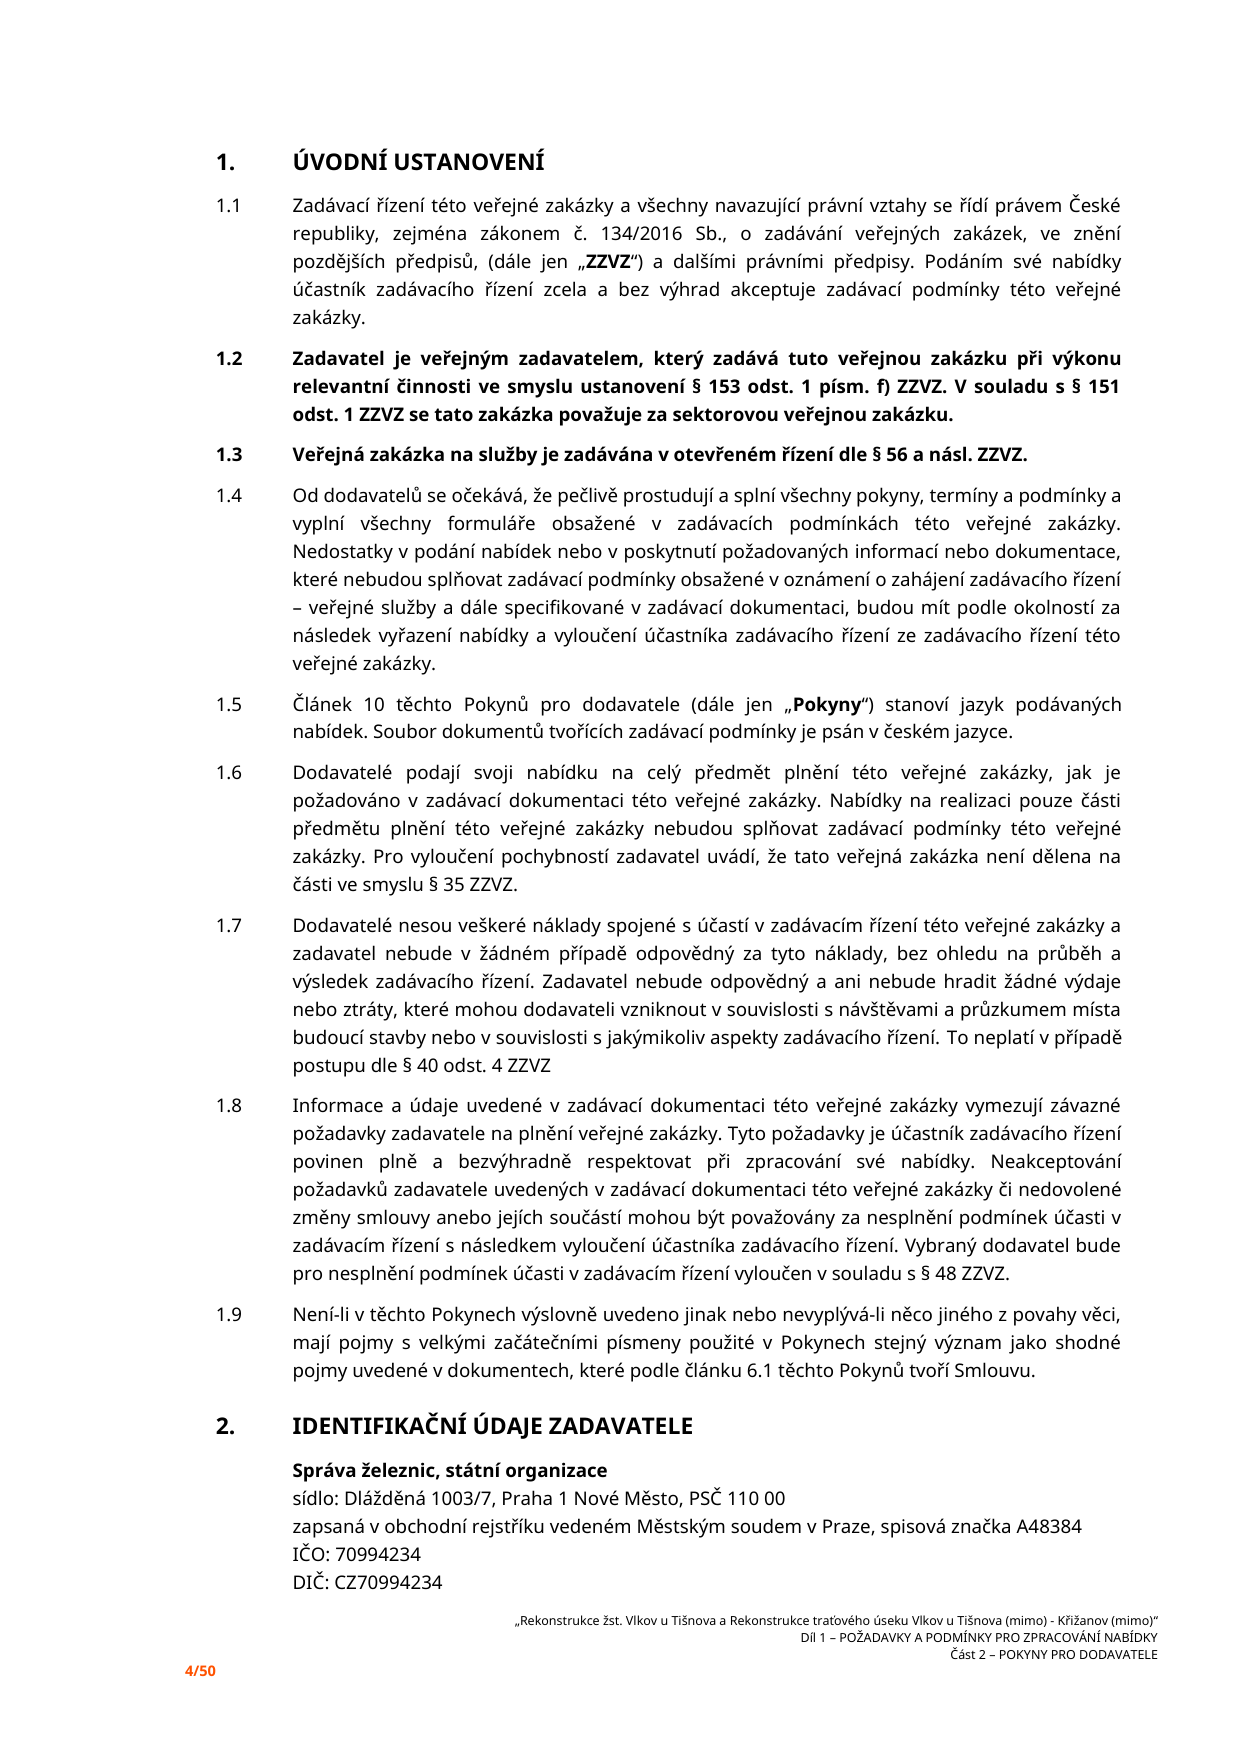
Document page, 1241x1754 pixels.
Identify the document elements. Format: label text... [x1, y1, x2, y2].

text Od dodavatelů se očekává, že pečlivě prostudují a splní všechny pokyny, termíny a podmínky a vyplní všechny formuláře obsažené v zadávacích podmínkách této veřejné zakázky. Nedostatky v podání nabídek nebo v poskytnutí požadovaných informací nebo dokumentace, které nebudou splňovat zadávací podmínky obsažené v oznámení o zahájení zadávacího řízení – veřejné služby a dále specifikované v zadávací dokumentaci, budou mít podle okolností za následek vyřazení nabídky a vyloučení účastníka zadávacího řízení ze zadávacího řízení této veřejné zakázky. [216, 482, 1122, 676]
text Veřejná zakázka na služby je zadávána v otevřeném řízení dle § 56 a násl. ZZVZ. [216, 442, 1122, 467]
text ÚVODNÍ USTANOVENÍ [216, 146, 1122, 177]
text Dodavatelé nesou veškeré náklady spojené s účastí v zadávacím řízení této veřejné zakázky a zadavatel nebude v žádném případě odpovědný za tyto náklady, bez ohledu na průběh a výsledek zadávacího řízení. Zadavatel nebude odpovědný a ani nebude hradit žádné výdaje nebo ztráty, které mohou dodavateli vzniknout v souvislosti s návštěvami a průzkumem místa budoucí stavby nebo v souvislosti s jakýmikoliv aspekty zadávacího řízení. To neplatí v případě postupu dle § 40 odst. 4 ZZVZ [216, 912, 1122, 1078]
text Zadávací řízení této veřejné zakázky a všechny navazující právní vztahy se řídí právem České republiky, zejména zákonem č. 134/2016 Sb., o zadávání veřejných zakázek, ve znění pozdějších předpisů, (dále jen „ZZVZ“) a dalšími právními předpisy. Podáním své nabídky účastník zadávacího řízení zcela a bez výhrad akceptuje zadávací podmínky této veřejné zakázky. [216, 192, 1122, 330]
text Zadavatel je veřejným zadavatelem, který zadává tuto veřejnou zakázku při výkonu relevantní činnosti ve smyslu ustanovení § 153 odst. 1 písm. f) ZZVZ. V souladu s § 151 odst. 1 ZZVZ se tato zakázka považuje za sektorovou veřejnou zakázku. [216, 345, 1122, 427]
text IDENTIFIKAČNÍ ÚDAJE ZADAVATELE [216, 1410, 1122, 1442]
text sídlo: Dlážděná 1003/7, Praha 1 Nové Město, PSČ 110 00 [292, 1485, 1122, 1511]
text DIČ: CZ70994234 [292, 1569, 1122, 1595]
text Dodavatelé podají svoji nabídku na celý předmět plnění této veřejné zakázky, jak je požadováno v zadávací dokumentaci této veřejné zakázky. Nabídky na realizaci pouze části předmětu plnění této veřejné zakázky nebudou splňovat zadávací podmínky této veřejné zakázky. Pro vyloučení pochybností zadavatel uvádí, že tato veřejná zakázka není dělena na části ve smyslu § 35 ZZVZ. [216, 759, 1122, 897]
text IČO: 70994234 [292, 1541, 1122, 1567]
text Není-li v těchto Pokynech výslovně uvedeno jinak nebo nevyplývá-li něco jiného z povahy věci, mají pojmy s velkými začátečními písmeny použité v Pokynech stejný význam jako shodné pojmy uvedené v dokumentech, které podle článku 6.1 těchto Pokynů tvoří Smlouvu. [216, 1301, 1122, 1383]
text Správa železnic, státní organizace [292, 1457, 1122, 1483]
text zapsaná v obchodní rejstříku vedeném Městským soudem v Praze, spisová značka A48384 [292, 1513, 1122, 1539]
text Článek 10 těchto Pokynů pro dodavatele (dále jen „Pokyny“) stanoví jazyk podávaných nabídek. Soubor dokumentů tvořících zadávací podmínky je psán v českém jazyce. [216, 691, 1122, 744]
text Informace a údaje uvedené v zadávací dokumentaci této veřejné zakázky vymezují závazné požadavky zadavatele na plnění veřejné zakázky. Tyto požadavky je účastník zadávacího řízení povinen plně a bezvýhradně respektovat při zpracování své nabídky. Neakceptování požadavků zadavatele uvedených v zadávací dokumentaci této veřejné zakázky či nedovolené změny smlouvy anebo jejích součástí mohou být považovány za nesplnění podmínek účasti v zadávacím řízení s následkem vyloučení účastníka zadávacího řízení. Vybraný dodavatel bude pro nesplnění podmínek účasti v zadávacím řízení vyloučen v souladu s § 48 ZZVZ. [216, 1093, 1122, 1286]
